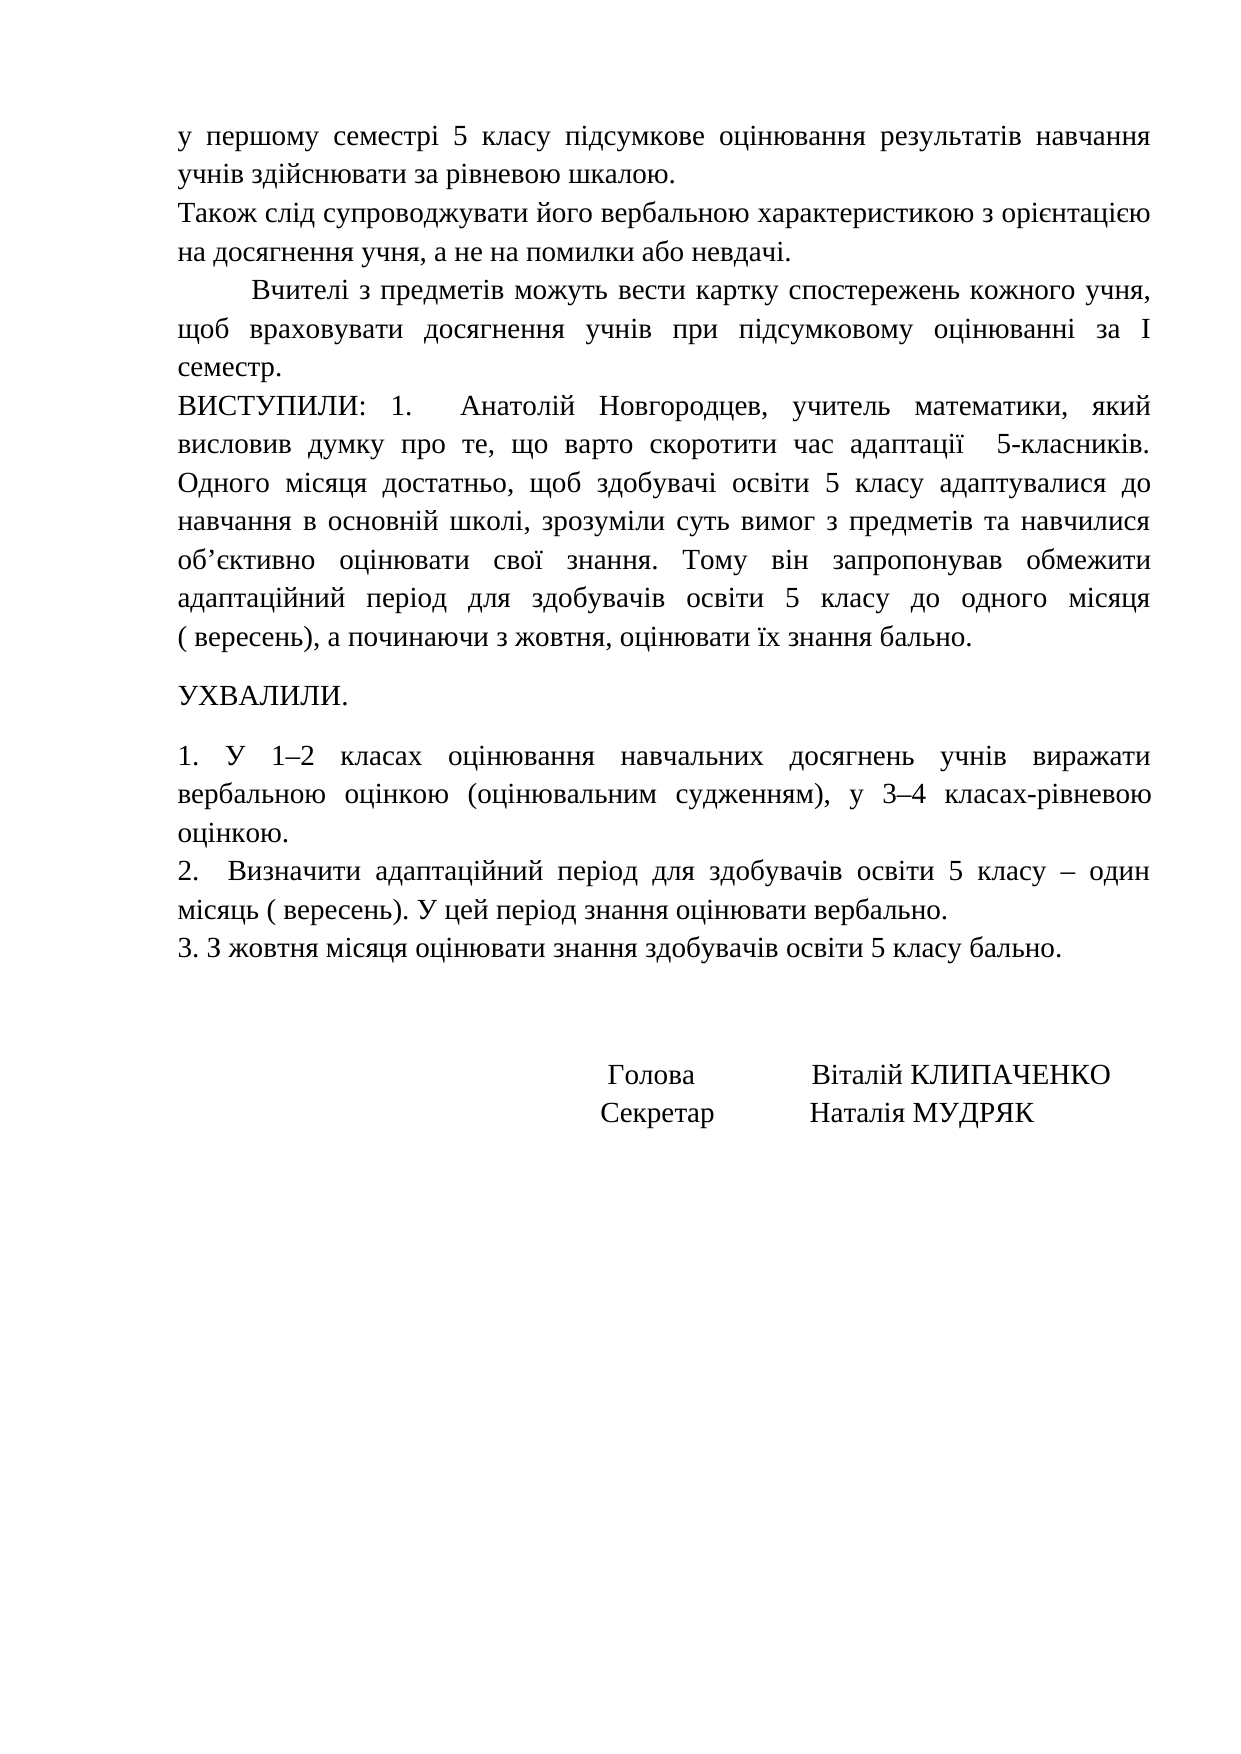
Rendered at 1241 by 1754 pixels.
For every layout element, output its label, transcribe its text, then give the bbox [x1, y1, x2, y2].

text Голова Віталій КЛИПАЧЕНКО [177, 1057, 1152, 1091]
text УХВАЛИЛИ. [177, 678, 1152, 712]
text 1. У 1–2 класах оцінювання навчальних досягнень учнів виражати вербальною оцінкою (оцінювальним судженням), у 3–4 класах-рівневою оцінкою. [177, 738, 1152, 848]
text 3. З жовтня місяця оцінювати знання здобувачів освіти 5 класу бально. [177, 931, 1152, 964]
text 2. Визначити адаптаційний період для здобувачів освіти 5 класу – один місяць ( вересень). У цей період знання оцінювати вербально. [177, 853, 1152, 926]
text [177, 118, 1152, 190]
text Вчителі з предметів можуть вести картку спостережень кожного учня, щоб враховувати досягнення учнів при підсумковому оцінюванні за І семестр. [177, 272, 1152, 383]
text ВИСТУПИЛИ: 1. Анатолій Новгородцев, учитель математики, який висловив думку про те, що варто скоротити час адаптації 5-класників. Одного місяця достатньо, щоб здобувачі освіти 5 класу адаптувалися до навчання в основній школі, зрозуміли суть вимог з предметів та навчилися об’єктивно оцінювати свої знання. Тому він запропонував обмежити адаптаційний період для здобувачів освіти 5 класу до одного місяця ( вересень), а починаючи з жовтня, оцінювати їх знання бально. [177, 388, 1152, 653]
text Секретар Наталія МУДРЯК [177, 1096, 1152, 1129]
text Також слід супроводжувати його вербальною характеристикою з орієнтацією на досягнення учня, а не на помилки або невдачі. [177, 195, 1152, 267]
